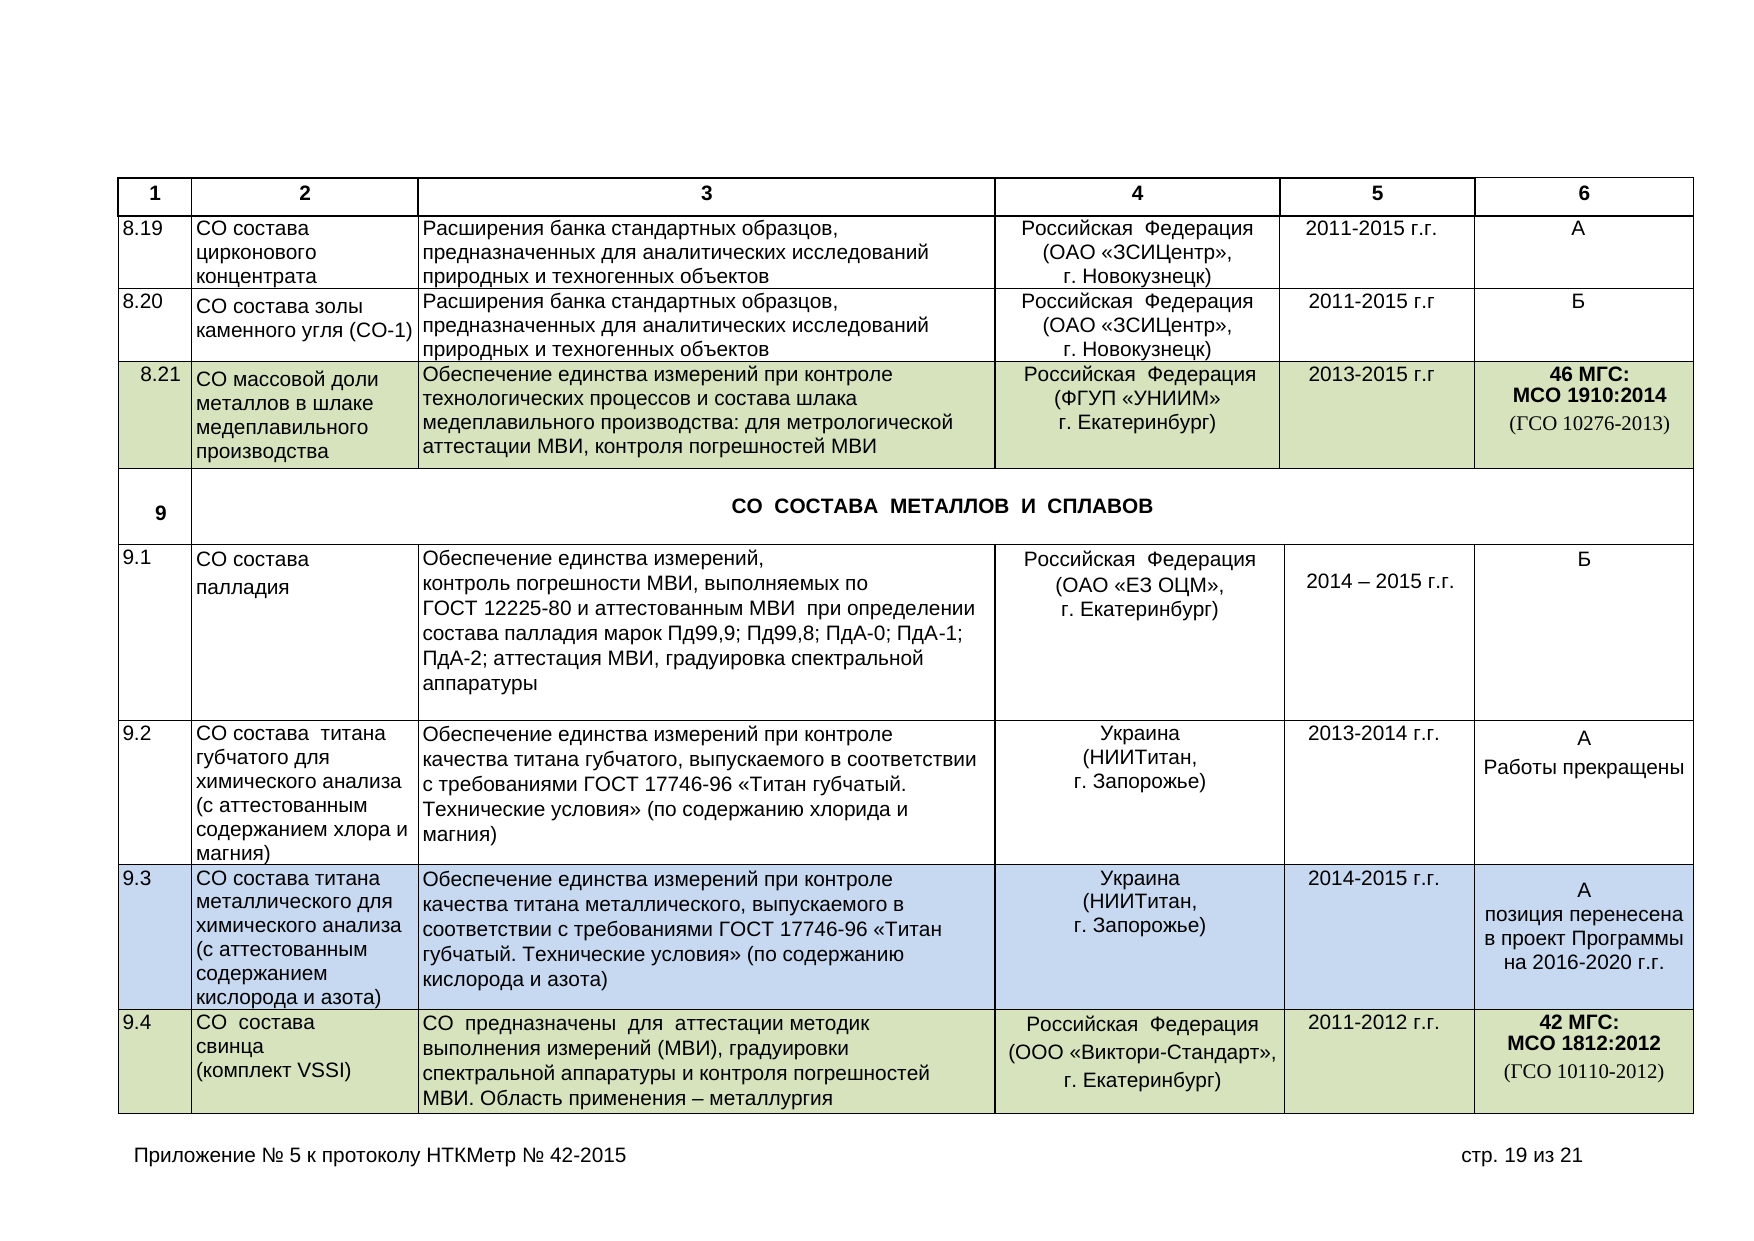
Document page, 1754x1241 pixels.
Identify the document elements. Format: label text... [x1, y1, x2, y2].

table_header 4 [996, 179, 1279, 215]
table_cell А [1475, 217, 1693, 288]
table_cell 2011-2012 г.г. [1285, 1010, 1474, 1113]
table_cell 9.3 [119, 865, 191, 1009]
table_cell 8.20 [119, 289, 191, 361]
table_cell СО состава палладия [192, 545, 418, 719]
table_cell 8.21 [119, 362, 191, 468]
table_cell 2011-2015 г.г [1280, 289, 1474, 361]
table_cell Расширения банка стандартных образцов, предназначенных для аналитических исследований природных и техногенных объектов [419, 289, 994, 361]
table_cell СО состава золы каменного угля (СО-1) [192, 289, 418, 361]
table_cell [996, 217, 1279, 288]
table_cell А позиция перенесена в проект Программы на 2016-2020 г.г. [1475, 865, 1693, 1009]
table_cell 9.2 [119, 721, 191, 864]
table_cell Обеспечение единства измерений при контроле качества титана губчатого, выпускаемого в соответствии с требованиями ГОСТ 17746-96 «Титан губчатый. Технические условия» (по содержанию хлорида и магния) [419, 721, 994, 864]
table_header 3 [419, 179, 994, 215]
table_cell 2013-.г [1280, 362, 1474, 468]
table_cell СО СОСТАВА МЕТАЛЛОВ И СПЛАВОВ [192, 469, 1693, 543]
table_header 5 [1281, 179, 1474, 215]
table_cell 46 МГС: МСО 1910:2014 (ГСО 10276-2013) [1475, 362, 1693, 468]
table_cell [419, 217, 994, 288]
table_cell Обеспечение единства измерений при контроле технологических процессов и состава шлака медеплавильного производства: для метрологической аттестации МВИ, контроля погрешностей МВИ [419, 362, 994, 468]
table_cell СО предназначены для аттестации методик выполнения измерений (МВИ), градуировки спектральной аппаратуры и контроля погрешностей МВИ. Область применения – металлургия [419, 1010, 994, 1113]
table_cell СО массовой доли металлов в шлаке медеплавильного производства [192, 362, 418, 468]
table_cell Украина (НИИТитан, г. Запорожье) [996, 721, 1284, 864]
table_cell Российская Федерация (ФГУП «УНИИМ» г. Екатеринбург) [996, 362, 1279, 468]
table_cell СО состава цирконового концентрата [192, 217, 418, 288]
table_cell Российская Федерация (ОАО «ЕЗ ОЦМ», г. Екатеринбург) [996, 545, 1284, 719]
table_cell СО состава свинца (комплект VSSI) [192, 1010, 418, 1113]
table_cell Российская Федерация (ОАО «ЗСИЦентр», г. Новокузнецк) [996, 289, 1279, 361]
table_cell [996, 1010, 1284, 1113]
table_header 1 [119, 179, 191, 215]
table_cell 2014-2015 г.г. [1285, 865, 1474, 1009]
table_cell 9.1 [119, 545, 191, 719]
table_cell 2011-2015 г.г. [1280, 217, 1474, 288]
table_cell Б [1475, 545, 1693, 719]
table_cell А Работы прекращены [1475, 721, 1693, 864]
table_cell СО состава титана металлического для химического анализа (с аттестованным содержанием кислорода и азота) [192, 865, 418, 1009]
table_cell Обеспечение единства измерений, контроль погрешности МВИ, выполняемых по ГОСТ 12225-80 и аттестованным МВИ при определении состава палладия марок Пд99,9; Пд99,8; ПдА-0; ПдА-1; ПдА-2; аттестация МВИ, градуировка спектральной аппаратуры [419, 545, 994, 719]
table_cell 9.4 [119, 1010, 191, 1113]
table_cell СО состава титана губчатого для химического анализа (с аттестованным содержанием хлора и магния) [192, 721, 418, 864]
table_header 6 [1476, 178, 1693, 215]
table_cell 8.19 [119, 217, 191, 288]
table_header 2 [192, 179, 417, 215]
table_cell 2014 – .г. [1285, 545, 1474, 719]
table_cell Обеспечение единства измерений при контроле качества титана металлического, выпускаемого в соответствии с требованиями ГОСТ 17746-96 «Титан губчатый. Технические условия» (по содержанию кислорода и азота) [419, 865, 994, 1009]
table_cell 42 МГС: МСО 1812:2012 (ГСО 10110-2012) [1475, 1010, 1693, 1113]
table_cell 9 [119, 469, 191, 543]
table_cell Б [1475, 289, 1693, 361]
table_cell 2013-2014 г.г. [1285, 721, 1474, 864]
table_cell Украина (НИИТитан, г. Запорожье) [996, 865, 1284, 1009]
